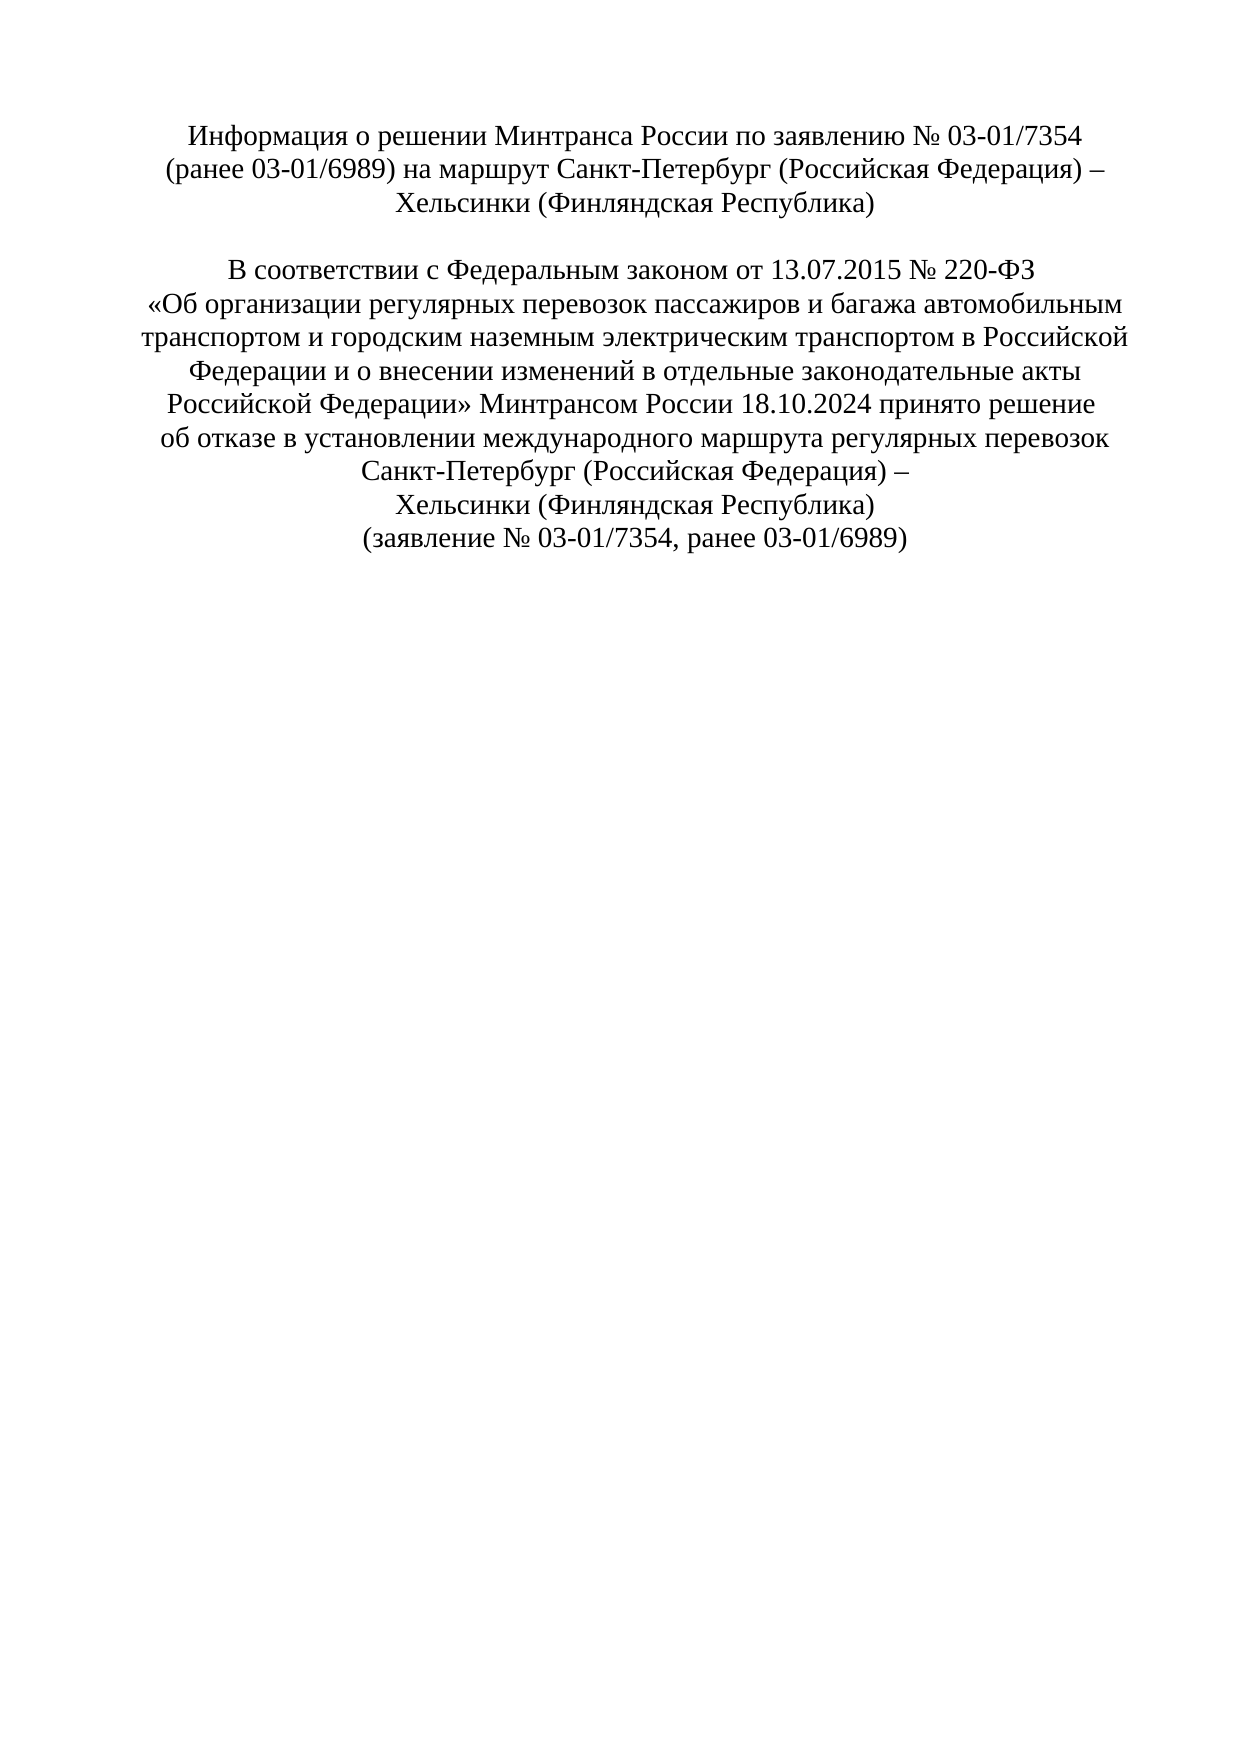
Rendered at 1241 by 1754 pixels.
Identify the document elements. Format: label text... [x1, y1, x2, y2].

text Хельсинки (Финляндская Республика) [118, 487, 1152, 521]
text Хельсинки (Финляндская Республика) [118, 185, 1152, 219]
text Информация о решении Минтранса России по заявлению № 03-01/7354 [118, 118, 1152, 152]
text (заявление № 03-01/7354, ранее 03-01/6989) [118, 521, 1152, 554]
text (ранее 03-01/6989) на маршрут Санкт-Петербург (Российская Федерация) – [118, 152, 1152, 185]
text В соответствии с Федеральным законом от 13.07.2015 № 220-ФЗ «Об организации регулярных перевозок пассажиров и багажа автомобильным транспортом и городским наземным электрическим транспортом в Российской Федерации и о внесении изменений в отдельные законодательные акты Российской Федерации» Минтрансом России 18.10.2024 принято решение об отказе в установлении международного маршрута регулярных перевозок Санкт-Петербург (Российская Федерация) – [118, 252, 1152, 487]
